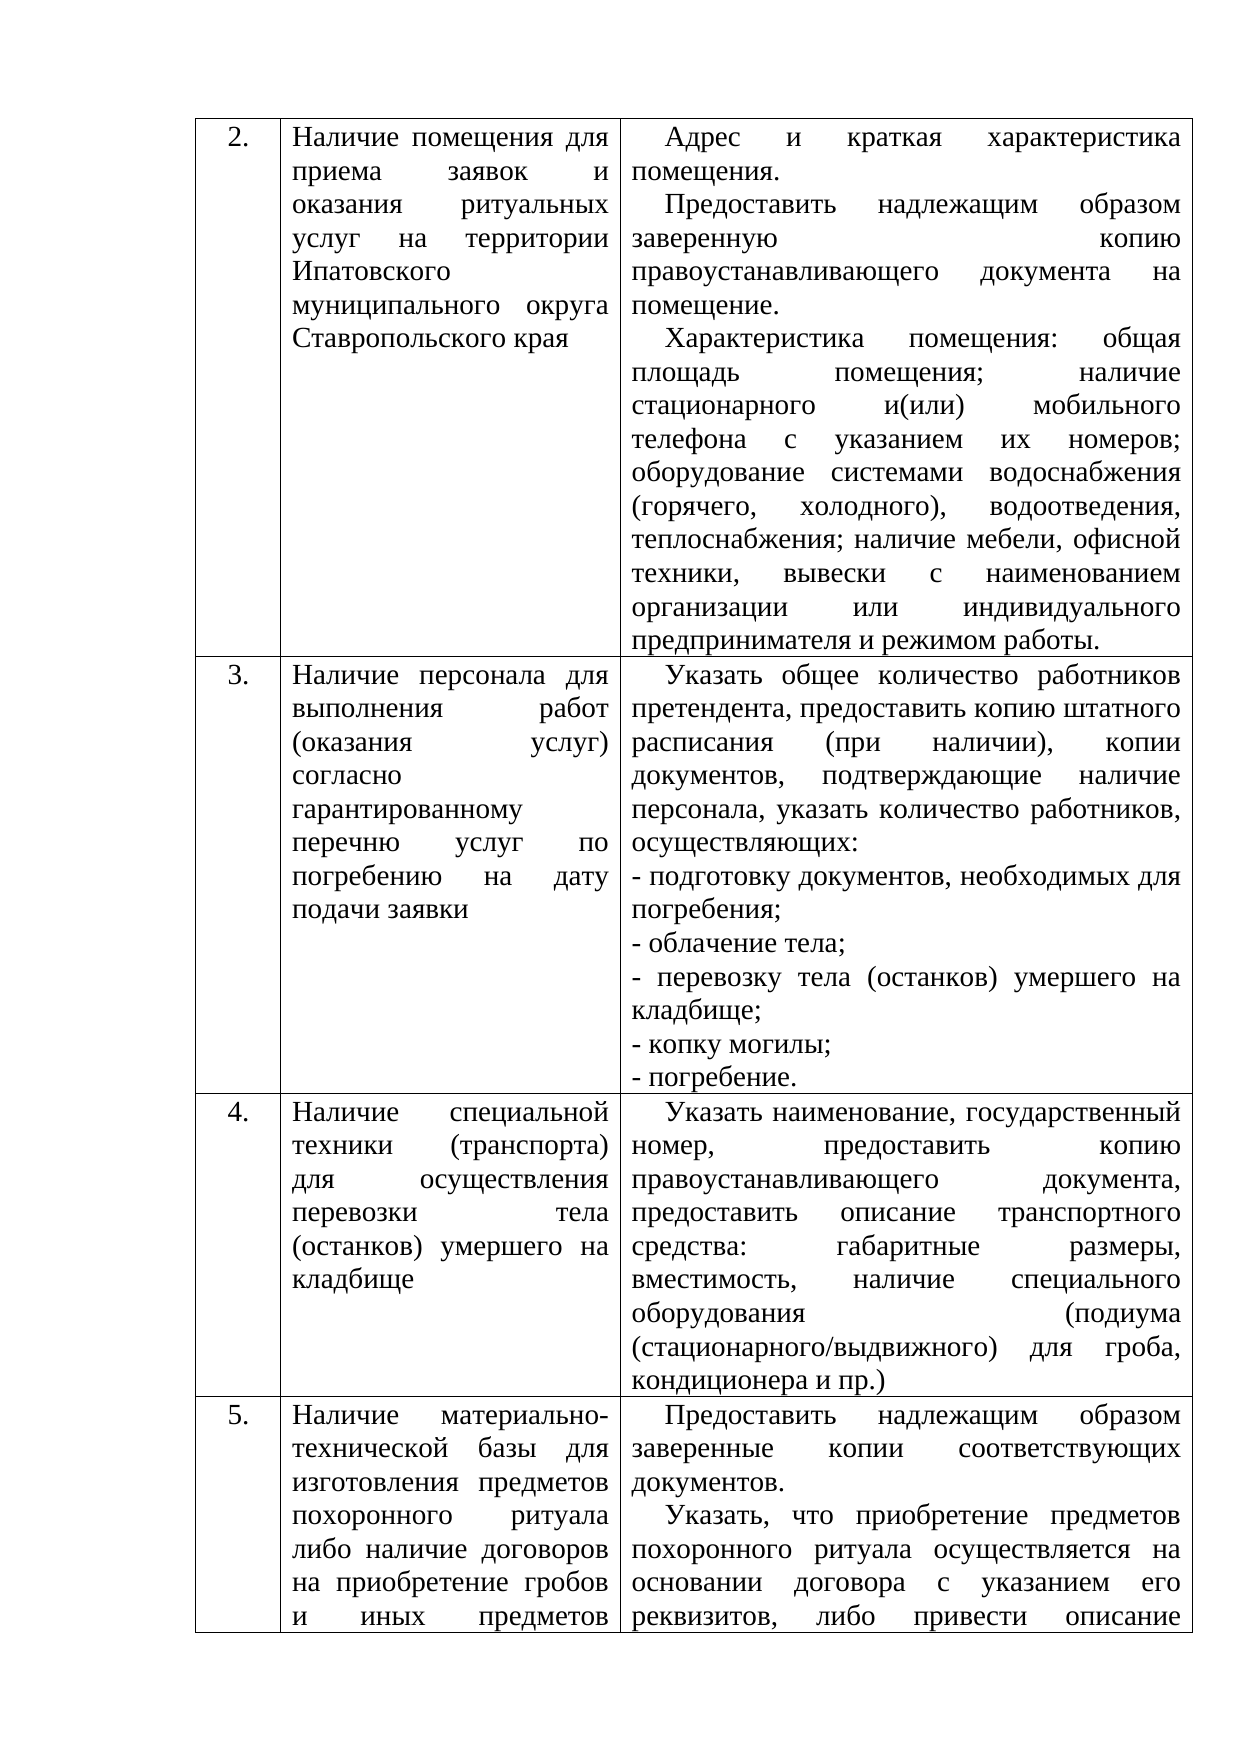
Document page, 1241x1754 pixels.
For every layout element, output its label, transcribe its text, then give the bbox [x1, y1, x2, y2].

table_cell Указать общее количество работников претендента, предоставить копию штатного расписания (при наличии), копии документов, подтверждающие наличие персонала, указать количество работников, осуществляющих: - подготовку документов, необходимых для погребения; - облачение тела; - перевозку тела (останков) умершего на кладбище; - копку могилы; - погребение. [621, 657, 1192, 1093]
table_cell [281, 1397, 620, 1632]
table_cell 3. [196, 657, 280, 1093]
table_cell Наличие персонала для выполнения работ (оказания услуг) согласно гарантированному перечню услуг по погребению на дату подачи заявки [281, 657, 620, 1093]
table_cell 5. [196, 1397, 280, 1632]
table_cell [621, 1397, 1192, 1632]
table_cell 2. [196, 119, 280, 656]
table_cell Наличие специальной техники (транспорта) для осуществления перевозки тела (останков) умершего на кладбище [281, 1094, 620, 1396]
table_cell 4. [196, 1094, 280, 1396]
table_cell Адрес и краткая характеристика помещения. Предоставить надлежащим образом заверенную копию правоустанавливающего документа на помещение. Характеристика помещения: общая площадь помещения; наличие стационарного и(или) мобильного телефона с указанием их номеров; оборудование системами водоснабжения (горячего, холодного), водоотведения, теплоснабжения; наличие мебели, офисной техники, вывески с наименованием организации или индивидуального предпринимателя и режимом работы. [621, 119, 1192, 656]
table_cell Указать наименование, государственный номер, предоставить копию правоустанавливающего документа, предоставить описание транспортного средства: габаритные размеры, вместимость, наличие специального оборудования (подиума (стационарного/выдвижного) для гроба, кондиционера и пр.) [621, 1094, 1192, 1396]
table_cell Наличие помещения для приема заявок и оказания ритуальных услуг на территории Ипатовского муниципального округа Ставропольского края [281, 119, 620, 656]
